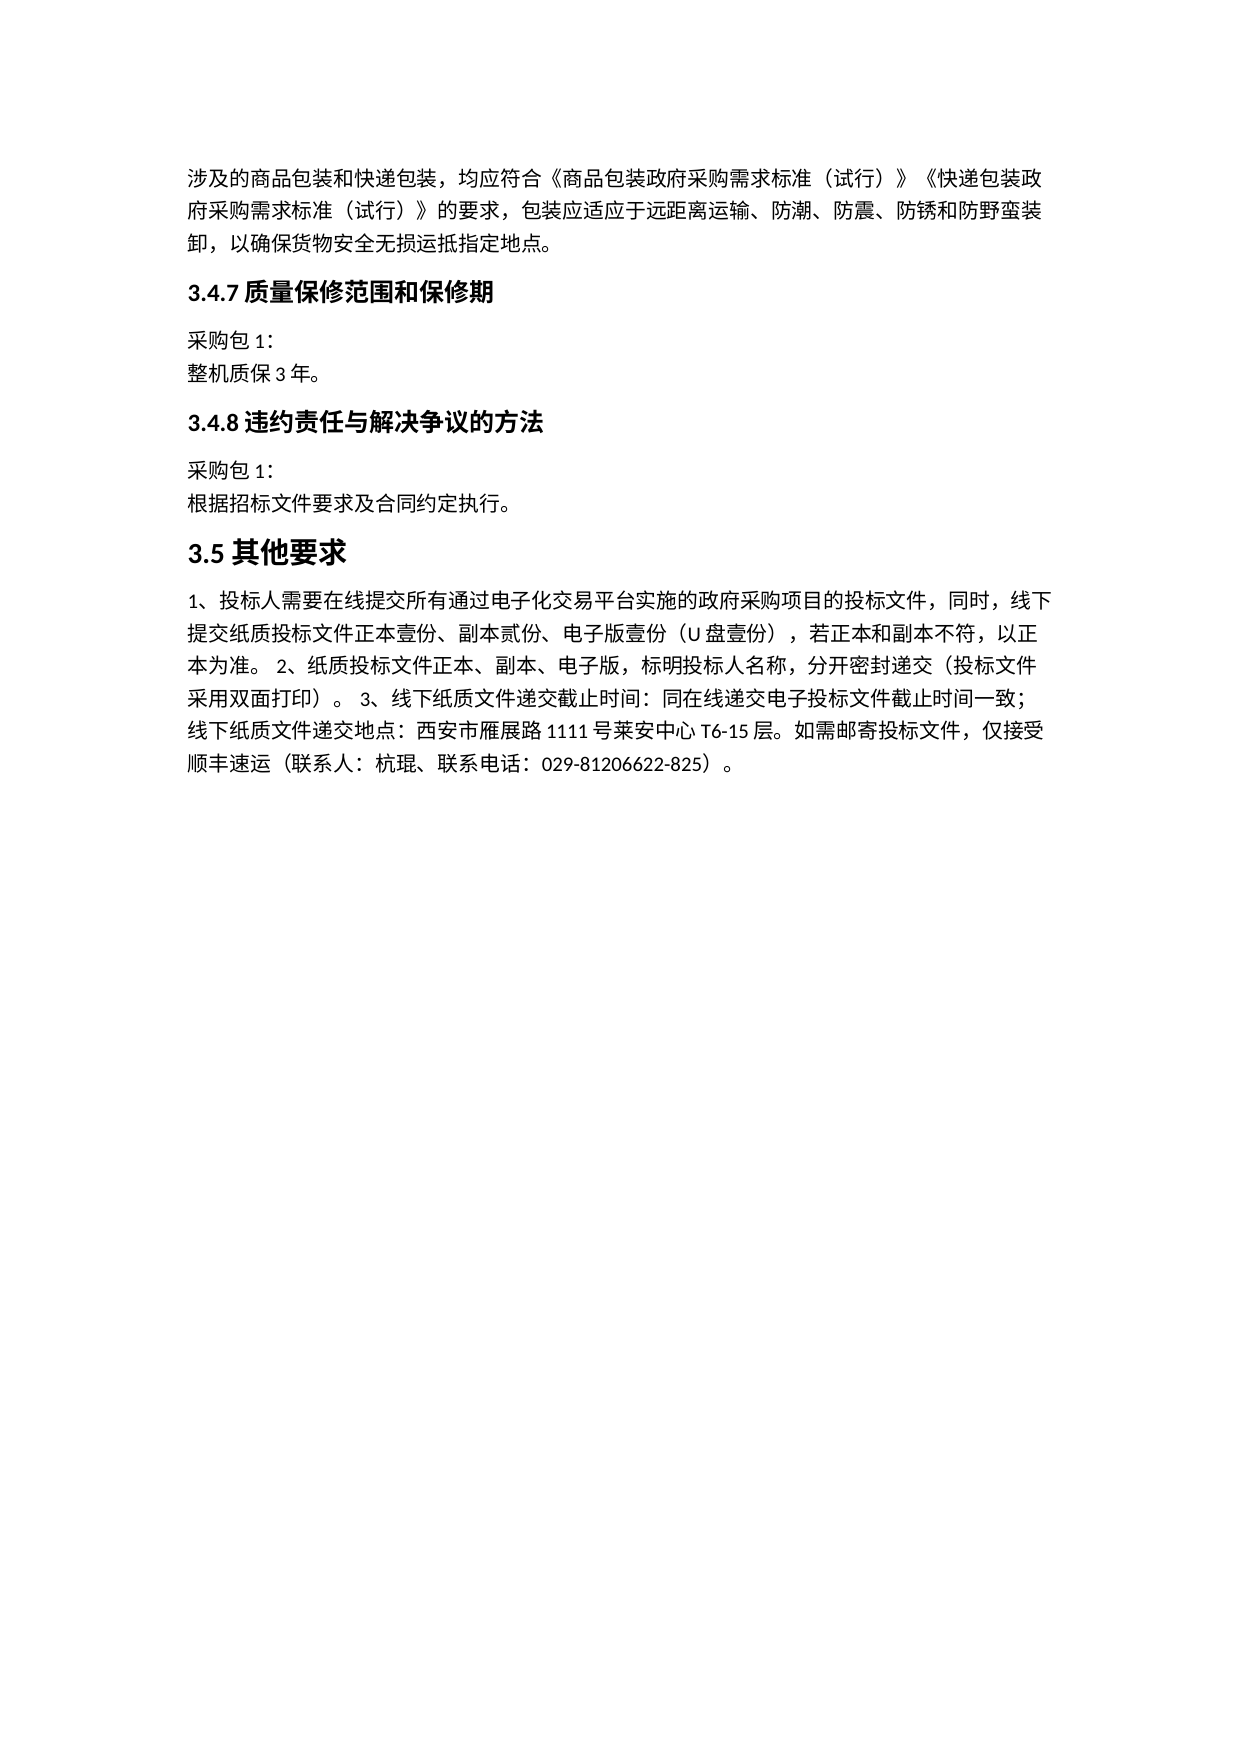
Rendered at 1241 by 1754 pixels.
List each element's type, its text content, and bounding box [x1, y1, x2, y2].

text 采购包1： [187, 454, 1053, 487]
text 整机质保3年。 [187, 357, 1053, 389]
text 根据招标文件要求及合同约定执行。 [187, 487, 1053, 519]
text 采购包1： [187, 324, 1053, 357]
text 1、投标人需要在线提交所有通过电子化交易平台实施的政府采购项目的投标文件，同时，线下提交纸质投标文件正本壹份、副本贰份、电子版壹份（U盘壹份），若正本和副本不符，以正本为准。 2、纸质投标文件正本、副本、电子版，标明投标人名称，分开密封递交（投标文件采用双面打印）。 3、线下纸质文件递交截止时间：同在线递交电子投标文件截止时间一致；线下纸质文件递交地点：西安市雁展路1111号莱安中心T6-15层。如需邮寄投标文件，仅接受顺丰速运（联系人：杭琨、联系电话：029-81206622-825）。 [187, 584, 1053, 779]
text 3.4.8违约责任与解决争议的方法 [187, 389, 1053, 454]
text 3.5其他要求 [187, 519, 1053, 584]
text 3.4.7质量保修范围和保修期 [187, 259, 1053, 324]
text 涉及的商品包装和快递包装，均应符合《商品包装政府采购需求标准（试行）》《快递包装政府采购需求标准（试行）》的要求，包装应适应于远距离运输、防潮、防震、防锈和防野蛮装卸，以确保货物安全无损运抵指定地点。 [187, 162, 1053, 259]
